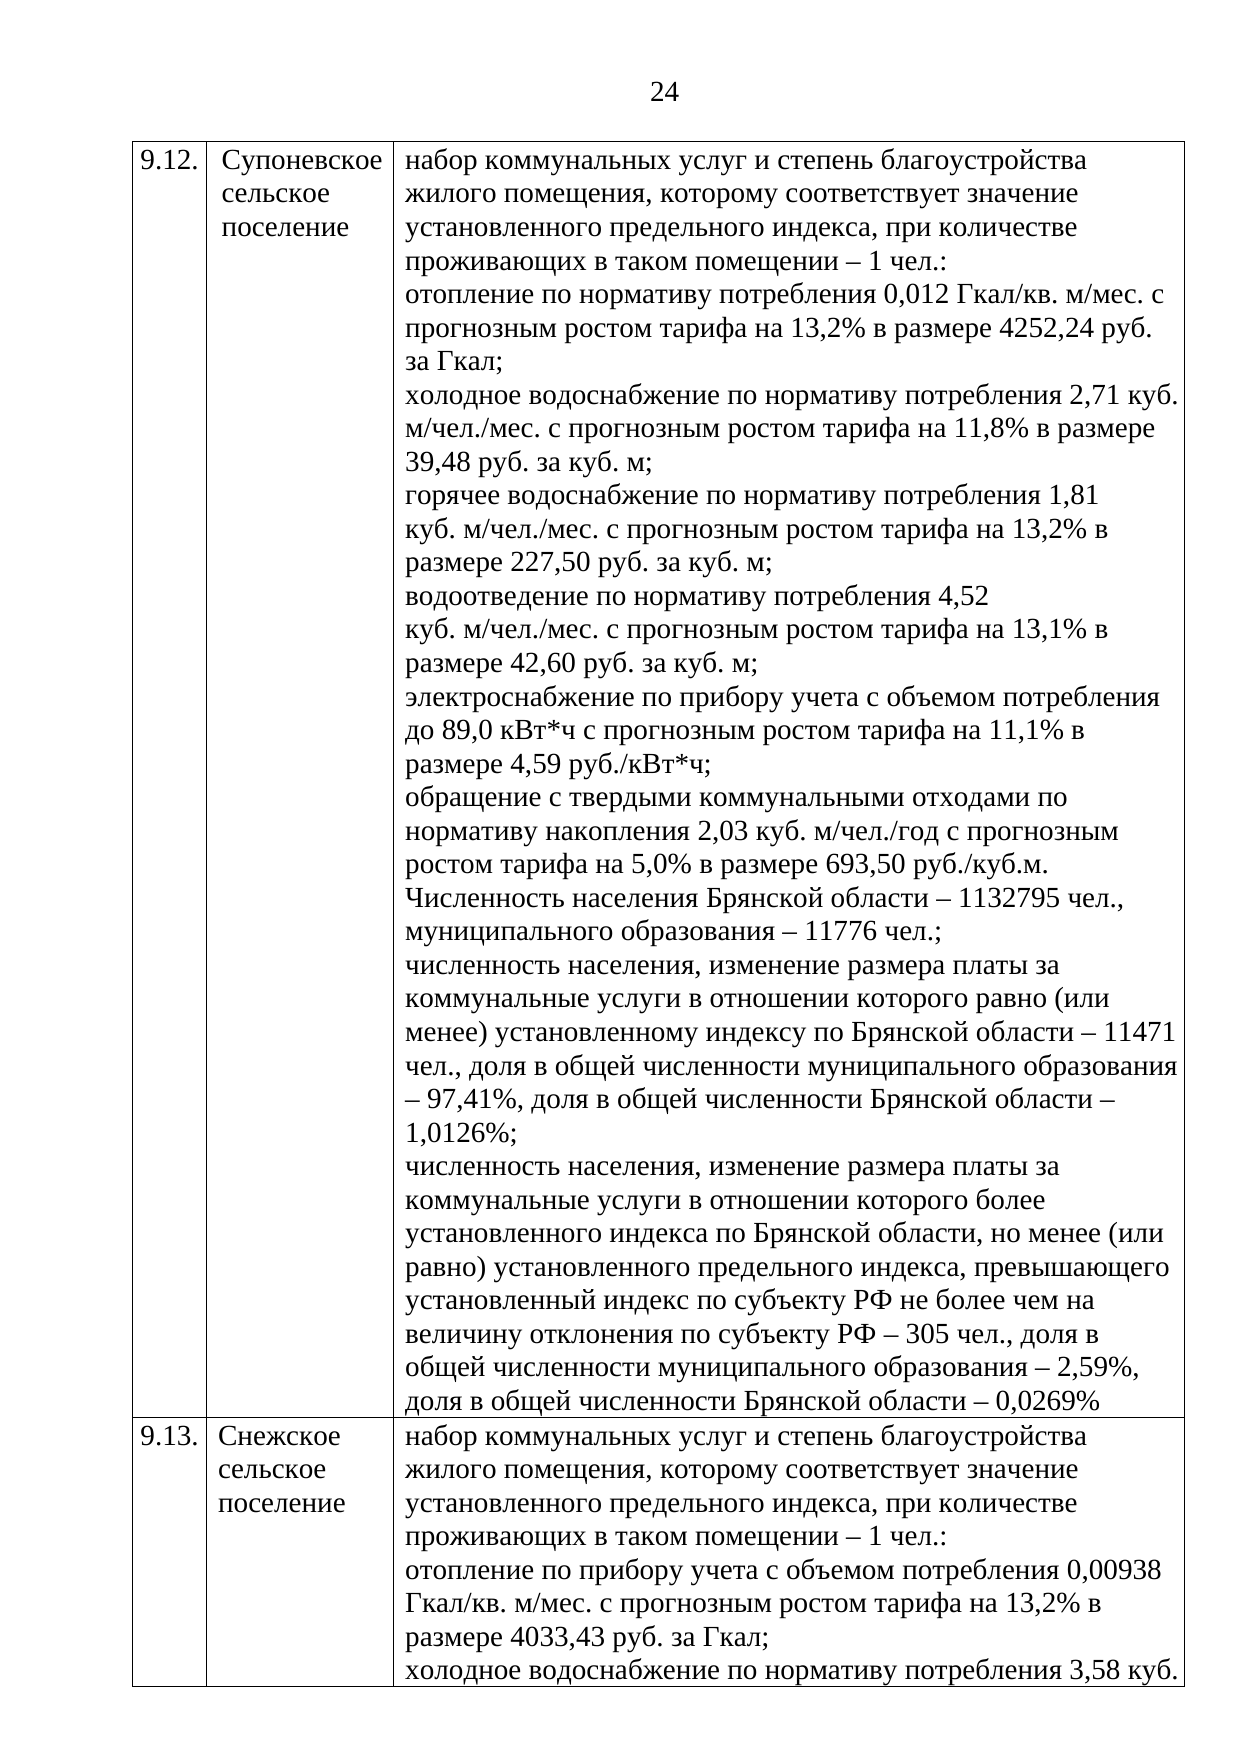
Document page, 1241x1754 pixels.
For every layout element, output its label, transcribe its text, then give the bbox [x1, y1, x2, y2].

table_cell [394, 1418, 1184, 1686]
table_cell Супоневское сельское поселение [207, 142, 393, 1417]
table_cell 9.12. [133, 142, 206, 1417]
table_cell 9.13. [133, 1418, 206, 1686]
table_cell набор коммунальных услуг и степень благоустройства жилого помещения, которому соответствует значение установленного предельного индекса, при количестве проживающих в таком помещении – 1 чел.: отопление по нормативу потребления 0,012 Гкал/кв. м/мес. с прогнозным ростом тарифа на 13,2% в размере 4252,24 руб. за Гкал; холодное водоснабжение по нормативу потребления 2,71 куб. м/чел./мес. с прогнозным ростом тарифа на 11,8% в размере 39,48 руб. за куб. м; горячее водоснабжение по нормативу потребления 1,81 куб. м/чел./мес. с прогнозным ростом тарифа на 13,2% в размере 227,50 руб. за куб. м; водоотведение по нормативу потребления 4,52 куб. м/чел./мес. с прогнозным ростом тарифа на 13,1% в размере 42,60 руб. за куб. м; электроснабжение по прибору учета с объемом потребления до 89,0 кВт*ч с прогнозным ростом тарифа на 11,1% в размере 4,59 руб./кВт*ч; обращение с твердыми коммунальными отходами по нормативу накопления 2,03 куб. м/чел./год с прогнозным ростом тарифа на 5,0% в размере 693,50 руб./куб.м. Численность населения Брянской области – 1132795 чел., муниципального образования – 11776 чел.; численность населения, изменение размера платы за коммунальные услуги в отношении которого равно (или менее) установленному индексу по Брянской области – 11471 чел., доля в общей численности муниципального образования – 97,41%, доля в общей численности Брянской области – 1,0126%; численность населения, изменение размера платы за коммунальные услуги в отношении которого более установленного индекса по Брянской области, но менее (или равно) установленного предельного индекса, превышающего установленный индекс по субъекту РФ не более чем на величину отклонения по субъекту РФ – 305 чел., доля в общей численности муниципального образования – 2,59%, доля в общей численности Брянской области – 0,0269% [394, 142, 1184, 1417]
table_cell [207, 1418, 393, 1686]
